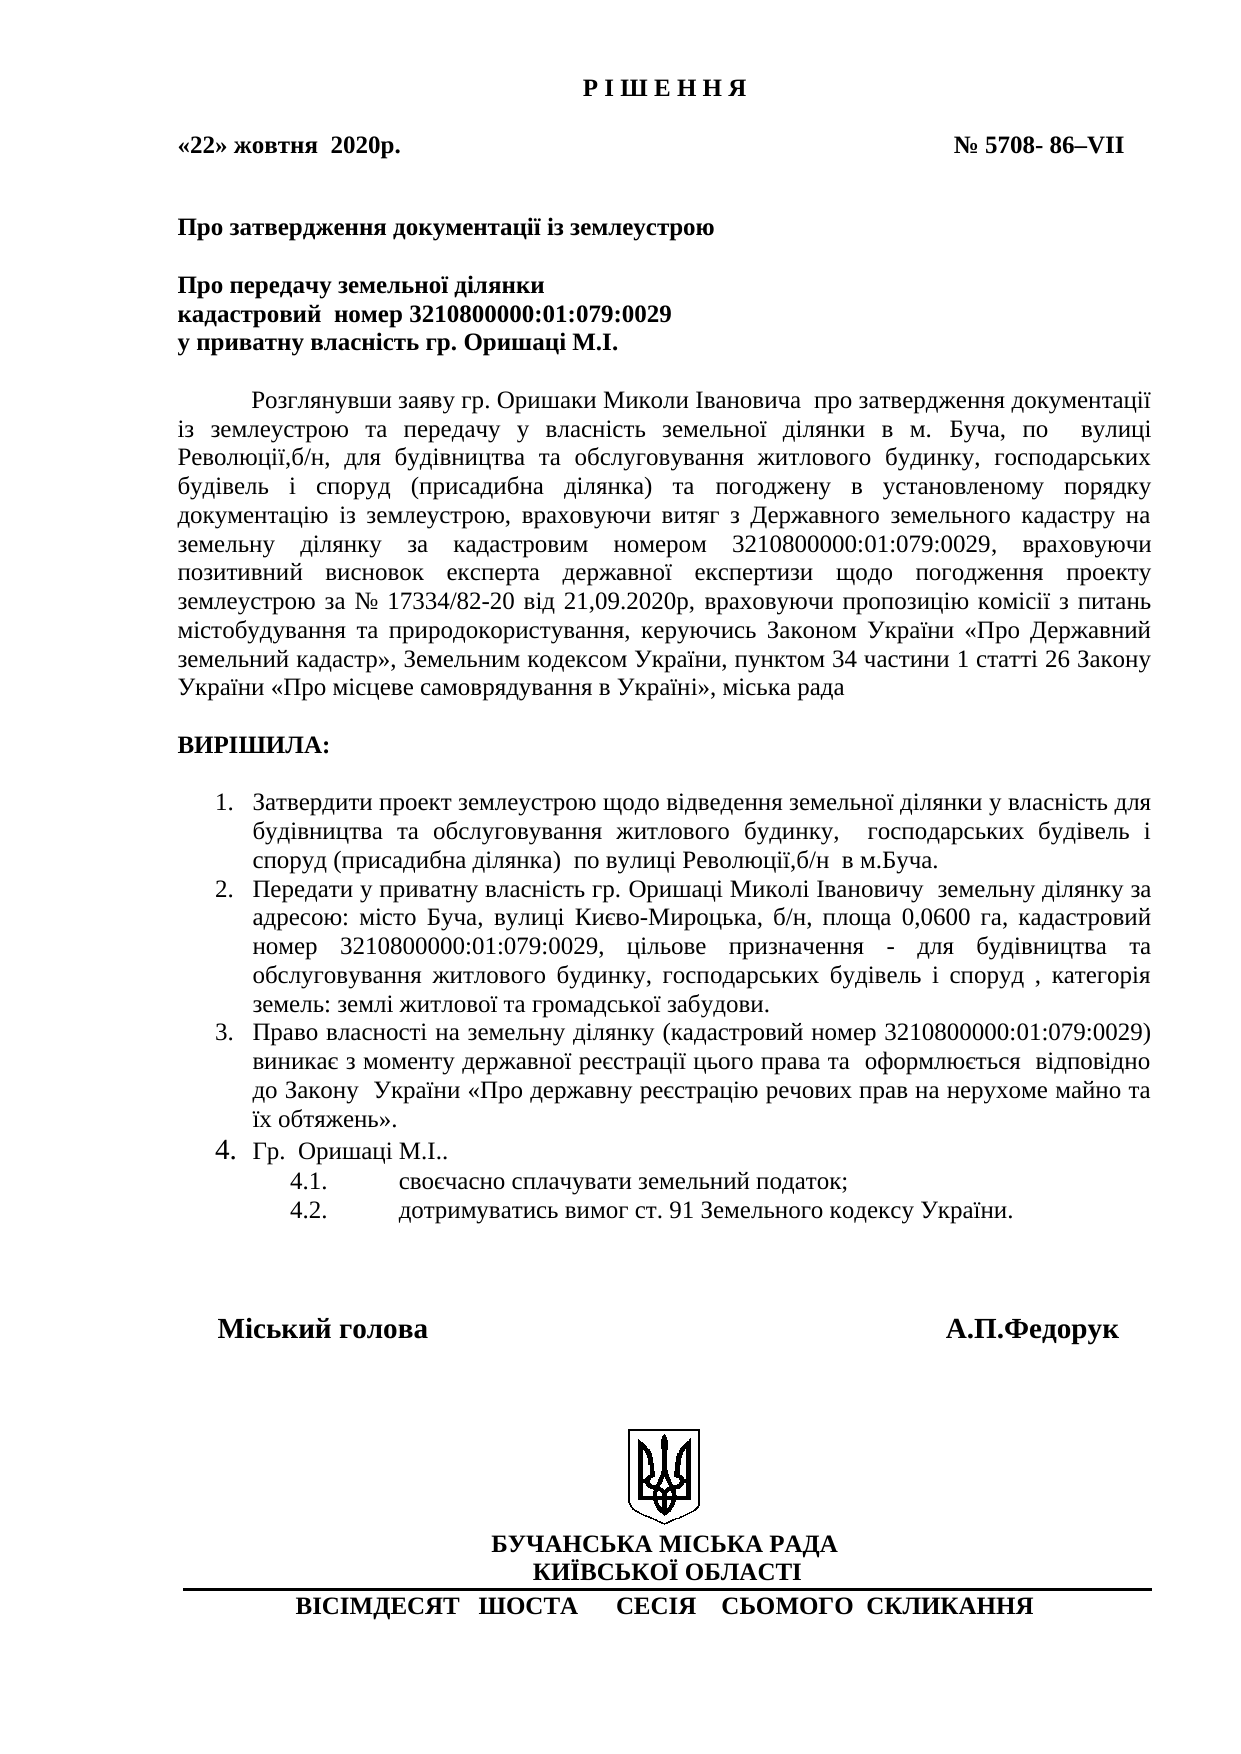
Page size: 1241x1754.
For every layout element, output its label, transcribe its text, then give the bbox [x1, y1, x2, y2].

text у приватну власність гр. Оришаці М.І. [177, 327, 1152, 356]
text Про передачу земельної ділянки [177, 270, 1152, 299]
text ВІСІМДЕСЯТ ШОСТА СЕСІЯ СЬОМОГО СКЛИКАННЯ [177, 1591, 1152, 1620]
text ВИРІШИЛА: [177, 730, 1152, 759]
text Р І Ш Е Н Н Я [177, 73, 1152, 102]
text кадастровий номер 3210800000:01:079:0029 [177, 299, 1152, 327]
text Розглянувши заяву гр. Оришаки Миколи Івановича про затвердження документації із землеустрою та передачу у власність земельної ділянки в м. Буча, по вулиці Революції,б/н, для будівництва та обслуговування житлового будинку, господарських будівель і споруд (присадибна ділянка) та погоджену в установленому порядку документацію із землеустрою, враховуючи витяг з Державного земельного кадастру на земельну ділянку за кадастровим номером 3210800000:01:079:0029, враховуючи позитивний висновок експерта державної експертизи щодо погодження проекту землеустрою за № 17334/82-20 від 21,09.2020р, враховуючи пропозицію комісії з питань містобудування та природокористування, керуючись Законом України «Про Державний земельний кадастр», Земельним кодексом України, пунктом 34 частини 1 статті 26 Закону України «Про місцеве самоврядування в Україні», міська рада [177, 385, 1152, 701]
list Гр. Оришаці М.І.. [215, 1132, 1152, 1166]
text Про затвердження документації із землеустрою [177, 212, 1152, 241]
text КИЇВСЬКОЇ ОБЛАСТІ [183, 1557, 1152, 1588]
list дотримуватись вимог ст. 91 Земельного кодексу України. [290, 1195, 1152, 1223]
text «22» жовтня 2020р. № 5708- 86–VІІ [177, 131, 1152, 159]
list Право власності на земельну ділянку (кадастровий номер 3210800000:01:079:0029) виникає з моменту державної реєстрації цього права та оформлюється відповідно до Закону України «Про державну реєстрацію речових прав на нерухоме майно та їх обтяжень». [215, 1017, 1152, 1132]
list Передати у приватну власність гр. Оришаці Миколі Івановичу земельну ділянку за адресою: місто Буча, вулиці Києво-Мироцька, б/н, площа 0,0600 га, кадастровий номер 3210800000:01:079:0029, цільове призначення - для будівництва та обслуговування житлового будинку, господарських будівель і споруд , категорія земель: землі житлової та громадської забудови. [215, 874, 1152, 1017]
text БУЧАНСЬКА МІСЬКА РАДА [177, 1529, 1152, 1557]
text Міський голова А.П.Федорук [177, 1312, 1152, 1345]
list Затвердити проект землеустрою щодо відведення земельної ділянки у власність для будівництва та обслуговування житлового будинку, господарських будівель і споруд (присадибна ділянка) по вулиці Революції,б/н в м.Буча. [215, 787, 1152, 874]
list своєчасно сплачувати земельний податок; [290, 1166, 1152, 1195]
